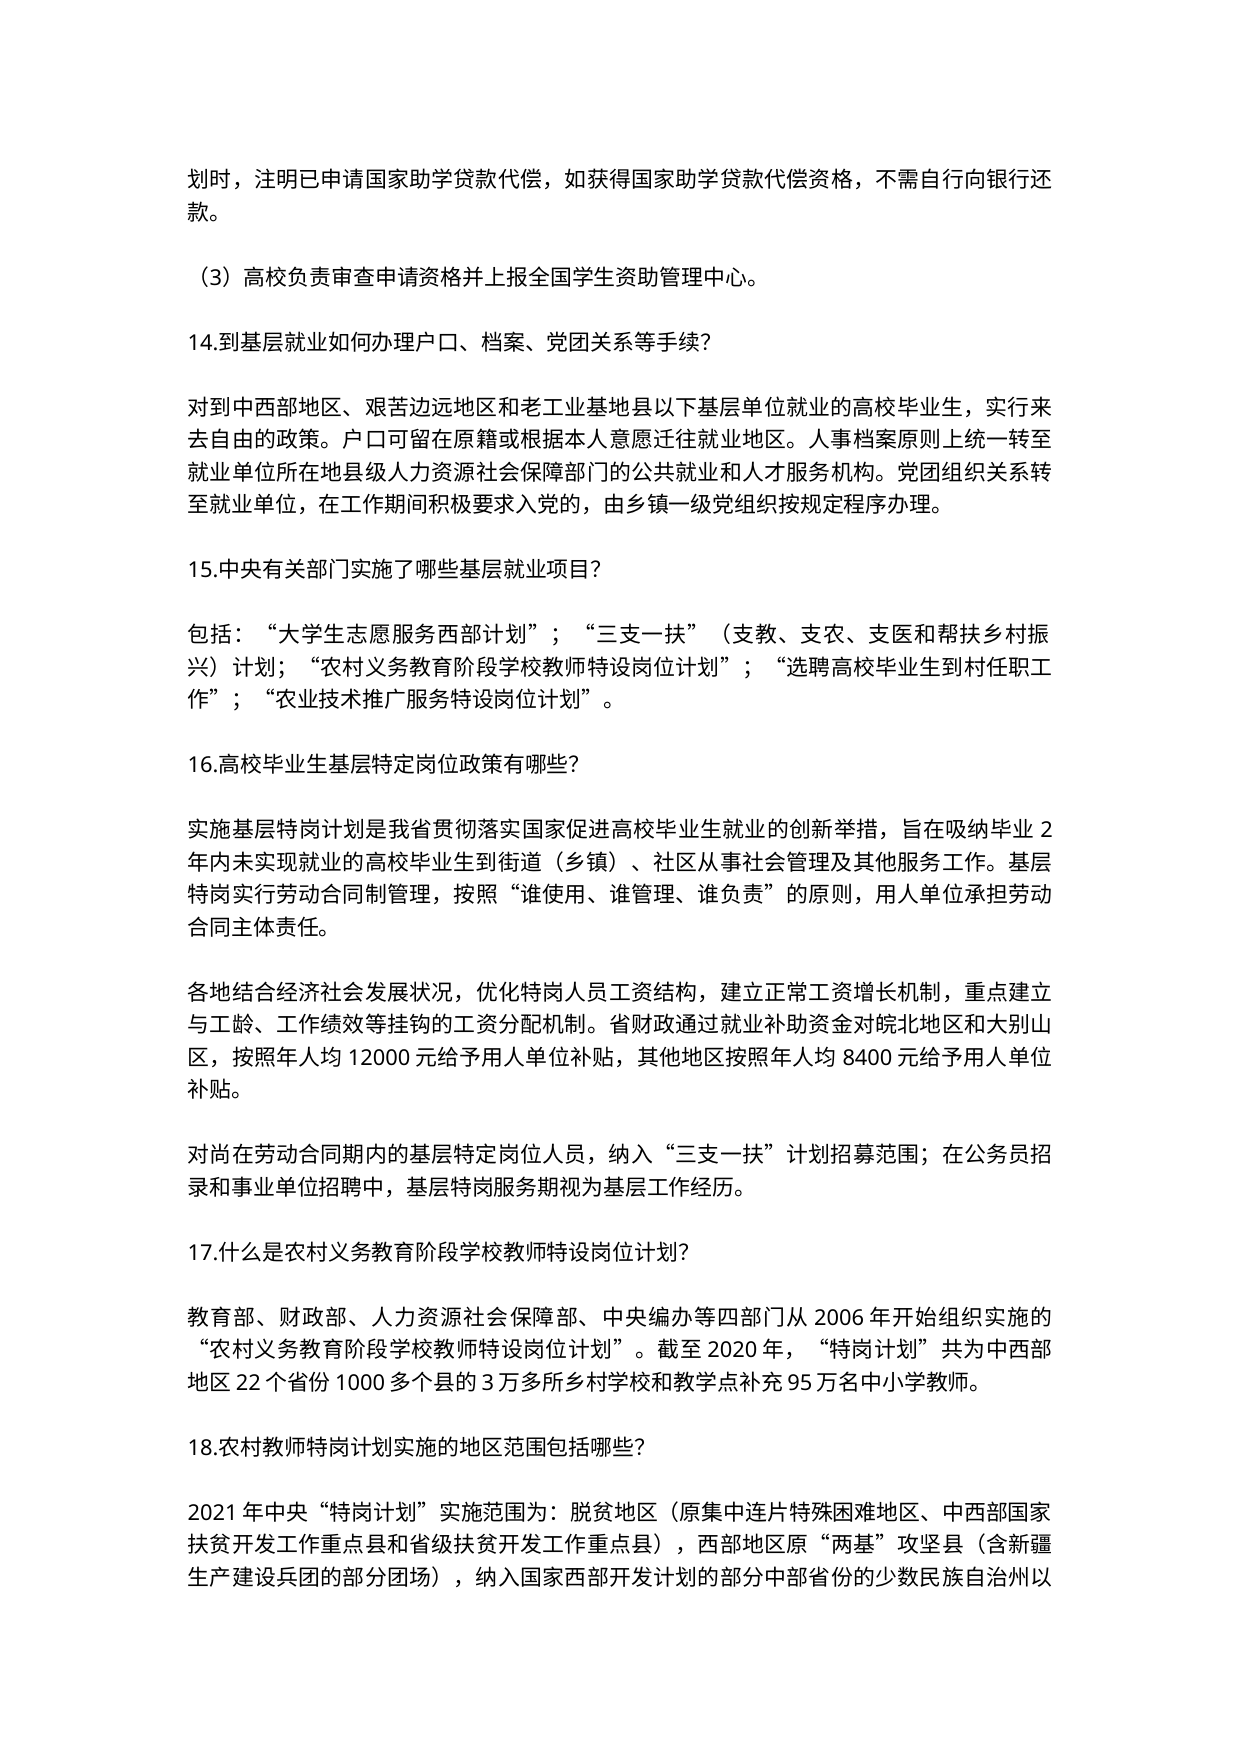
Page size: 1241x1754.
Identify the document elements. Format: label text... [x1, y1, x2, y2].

text 包括：“大学生志愿服务西部计划”；“三支一扶”（支教、支农、支医和帮扶乡村振兴）计划；“农村义务教育阶段学校教师特设岗位计划”；“选聘高校毕业生到村任职工作”；“农业技术推广服务特设岗位计划”。 [187, 617, 1053, 714]
text 16.高校毕业生基层特定岗位政策有哪些？ [187, 747, 1053, 779]
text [187, 162, 1053, 227]
text 实施基层特岗计划是我省贯彻落实国家促进高校毕业生就业的创新举措，旨在吸纳毕业2年内未实现就业的高校毕业生到街道（乡镇）、社区从事社会管理及其他服务工作。基层特岗实行劳动合同制管理，按照“谁使用、谁管理、谁负责”的原则，用人单位承担劳动合同主体责任。 [187, 812, 1053, 942]
text 15.中央有关部门实施了哪些基层就业项目？ [187, 552, 1053, 584]
text （3）高校负责审查申请资格并上报全国学生资助管理中心。 [187, 259, 1053, 292]
text 18.农村教师特岗计划实施的地区范围包括哪些？ [187, 1429, 1053, 1462]
text 17.什么是农村义务教育阶段学校教师特设岗位计划？ [187, 1234, 1053, 1267]
text 教育部、财政部、人力资源社会保障部、中央编办等四部门从2006年开始组织实施的“农村义务教育阶段学校教师特设岗位计划”。截至2020年，“特岗计划”共为中西部地区22个省份1000多个县的3万多所乡村学校和教学点补充95万名中小学教师。 [187, 1299, 1053, 1397]
text 对尚在劳动合同期内的基层特定岗位人员，纳入“三支一扶”计划招募范围；在公务员招录和事业单位招聘中，基层特岗服务期视为基层工作经历。 [187, 1137, 1053, 1202]
text 对到中西部地区、艰苦边远地区和老工业基地县以下基层单位就业的高校毕业生，实行来去自由的政策。户口可留在原籍或根据本人意愿迁往就业地区。人事档案原则上统一转至就业单位所在地县级人力资源社会保障部门的公共就业和人才服务机构。党团组织关系转至就业单位，在工作期间积极要求入党的，由乡镇一级党组织按规定程序办理。 [187, 389, 1053, 519]
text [187, 1494, 1053, 1592]
text 14.到基层就业如何办理户口、档案、党团关系等手续？ [187, 324, 1053, 357]
text 各地结合经济社会发展状况，优化特岗人员工资结构，建立正常工资增长机制，重点建立与工龄、工作绩效等挂钩的工资分配机制。省财政通过就业补助资金对皖北地区和大别山区，按照年人均12000元给予用人单位补贴，其他地区按照年人均8400元给予用人单位补贴。 [187, 974, 1053, 1104]
